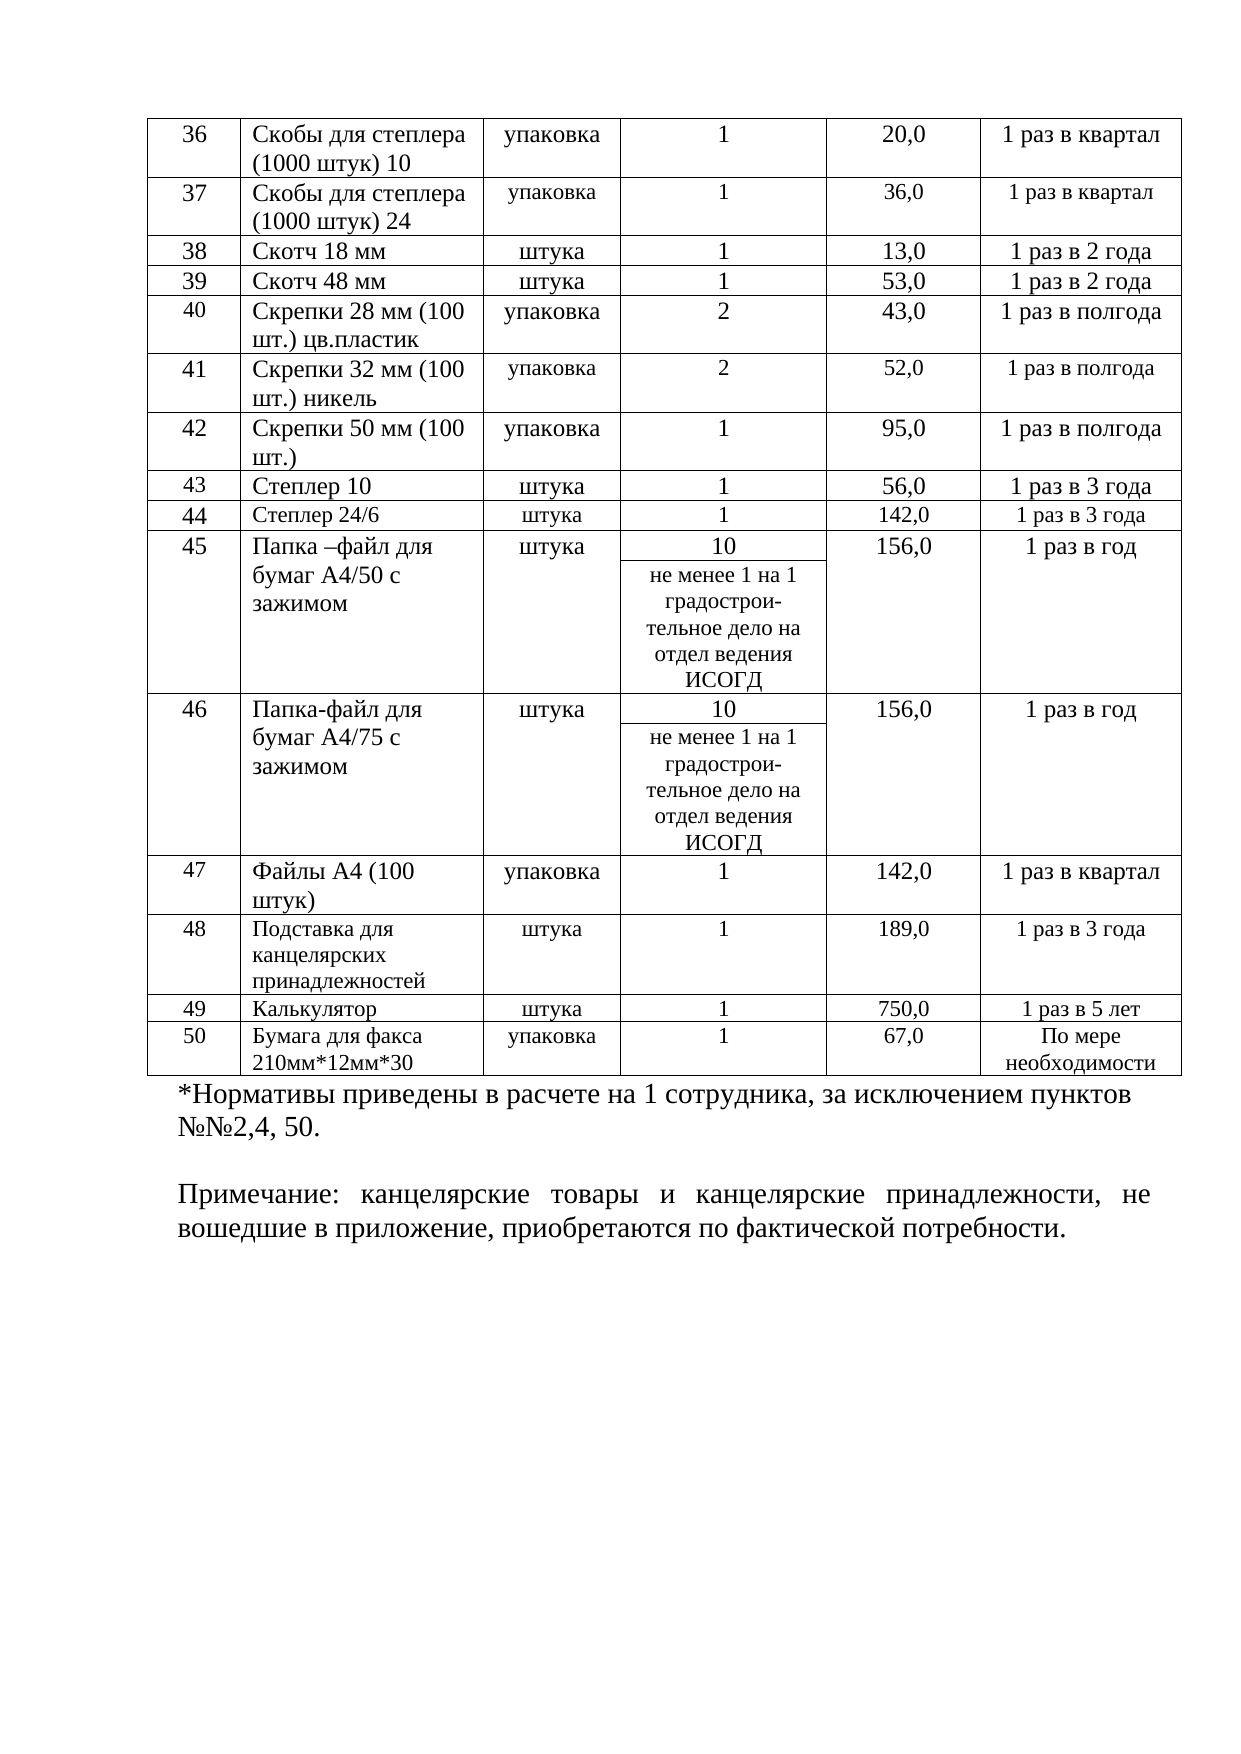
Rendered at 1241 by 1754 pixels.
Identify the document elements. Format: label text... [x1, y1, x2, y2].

table_cell 1 [621, 1022, 826, 1075]
table_cell 53,0 [827, 266, 980, 295]
table_cell Степлер 10 [241, 471, 483, 500]
table_cell не менее 1 на 1 градострои-тельное дело на отдел ведения ИСОГД [621, 724, 826, 855]
table_cell 10 [621, 694, 826, 722]
table_cell 1 раз в год [981, 694, 1181, 855]
table_cell 38 [148, 236, 240, 265]
table_cell упаковка [484, 296, 620, 353]
table_cell 1 [621, 178, 826, 235]
table_cell 20,0 [827, 119, 980, 177]
table_cell 43 [148, 471, 240, 500]
text Примечание: канцелярские товары и канцелярские принадлежности, не вошедшие в приложение, приобретаются по фактической потребности. [177, 1177, 1152, 1244]
table_cell упаковка [484, 856, 620, 914]
table_cell 1 раз в полгода [981, 413, 1181, 470]
table_cell 36,0 [827, 178, 980, 235]
table_cell 10 [621, 531, 826, 560]
table_cell Скрепки 32 мм (100 шт.) никель [241, 354, 483, 412]
table_cell 1 раз в 3 года [981, 915, 1181, 994]
table_cell 189,0 [827, 915, 980, 994]
table_cell Бумага для факса 210мм*12мм*30 [241, 1022, 483, 1075]
table_cell 56,0 [827, 471, 980, 500]
table_cell упаковка [484, 178, 620, 235]
table_cell штука [484, 694, 620, 855]
table_cell 46 [148, 694, 240, 855]
table_cell По мере необходимости [981, 1022, 1181, 1075]
table_cell упаковка [484, 1022, 620, 1075]
table_cell упаковка [484, 413, 620, 470]
table_cell 1 раз в квартал [981, 119, 1181, 177]
table_cell 1 [621, 413, 826, 470]
table_cell 1 [621, 119, 826, 177]
table_cell 1 раз в полгода [981, 296, 1181, 353]
table_cell 142,0 [827, 501, 980, 530]
table_cell Степлер 24/6 [241, 501, 483, 530]
table_cell 39 [148, 266, 240, 295]
table_cell 1 [621, 501, 826, 530]
table_cell Папка –файл для бумаг А4/50 с зажимом [241, 531, 483, 693]
table_cell упаковка [484, 354, 620, 412]
table_cell 1 [621, 915, 826, 994]
table_cell 1 [621, 266, 826, 295]
table_cell 1 раз в 3 года [981, 501, 1181, 530]
table_cell 45 [148, 531, 240, 693]
table_cell 40 [148, 296, 240, 353]
table_cell 2 [621, 354, 826, 412]
table_cell 1 [621, 856, 826, 914]
table_cell 750,0 [827, 995, 980, 1021]
table_cell 2 [621, 296, 826, 353]
table_cell Скобы для степлера (1000 штук) 10 [241, 119, 483, 177]
table_cell 1 раз в 2 года [981, 236, 1181, 265]
table_cell 44 [148, 501, 240, 530]
table_cell 1 раз в 5 лет [981, 995, 1181, 1021]
table_cell 36 [148, 119, 240, 177]
table_cell Скрепки 50 мм (100 шт.) [241, 413, 483, 470]
table_cell 67,0 [827, 1022, 980, 1075]
table_cell Подставка для канцелярских принадлежностей [241, 915, 483, 994]
table_cell Скотч 48 мм [241, 266, 483, 295]
table_cell штука [484, 501, 620, 530]
table_cell 156,0 [827, 694, 980, 855]
table_cell 1 раз в 3 года [981, 471, 1181, 500]
table_cell штука [484, 236, 620, 265]
table_cell Файлы А4 (100 штук) [241, 856, 483, 914]
table_cell 1 [621, 471, 826, 500]
table_cell 50 [148, 1022, 240, 1075]
table_cell штука [484, 915, 620, 994]
table_cell 41 [148, 354, 240, 412]
table_cell 1 раз в 2 года [981, 266, 1181, 295]
table_cell Калькулятор [241, 995, 483, 1021]
table_cell 1 раз в квартал [981, 178, 1181, 235]
table_cell упаковка [484, 119, 620, 177]
table_cell 142,0 [827, 856, 980, 914]
table_cell 47 [148, 856, 240, 914]
table_cell 1 раз в квартал [981, 856, 1181, 914]
table_cell 52,0 [827, 354, 980, 412]
table_cell Скотч 18 мм [241, 236, 483, 265]
table_cell штука [484, 266, 620, 295]
table_cell Скобы для степлера (1000 штук) 24 [241, 178, 483, 235]
table_cell 48 [148, 915, 240, 994]
table_cell 1 раз в полгода [981, 354, 1181, 412]
table_cell 37 [148, 178, 240, 235]
table_cell 95,0 [827, 413, 980, 470]
table_cell Скрепки 28 мм (100 шт.) цв.пластик [241, 296, 483, 353]
table_cell 156,0 [827, 531, 980, 693]
table_cell Папка-файл для бумаг А4/75 с зажимом [241, 694, 483, 855]
table_cell 49 [148, 995, 240, 1021]
table_cell 42 [148, 413, 240, 470]
table_cell штука [484, 995, 620, 1021]
table_cell 13,0 [827, 236, 980, 265]
table_cell не менее 1 на 1 градострои-тельное дело на отдел ведения ИСОГД [621, 561, 826, 693]
text *Нормативы приведены в расчете на 1 сотрудника, за исключением пунктов №№2,4, 50. [177, 1076, 1152, 1143]
table_cell 43,0 [827, 296, 980, 353]
table_cell 1 раз в год [981, 531, 1181, 693]
table_cell 1 [621, 995, 826, 1021]
table_cell штука [484, 531, 620, 693]
table_cell штука [484, 471, 620, 500]
table_cell 1 [621, 236, 826, 265]
